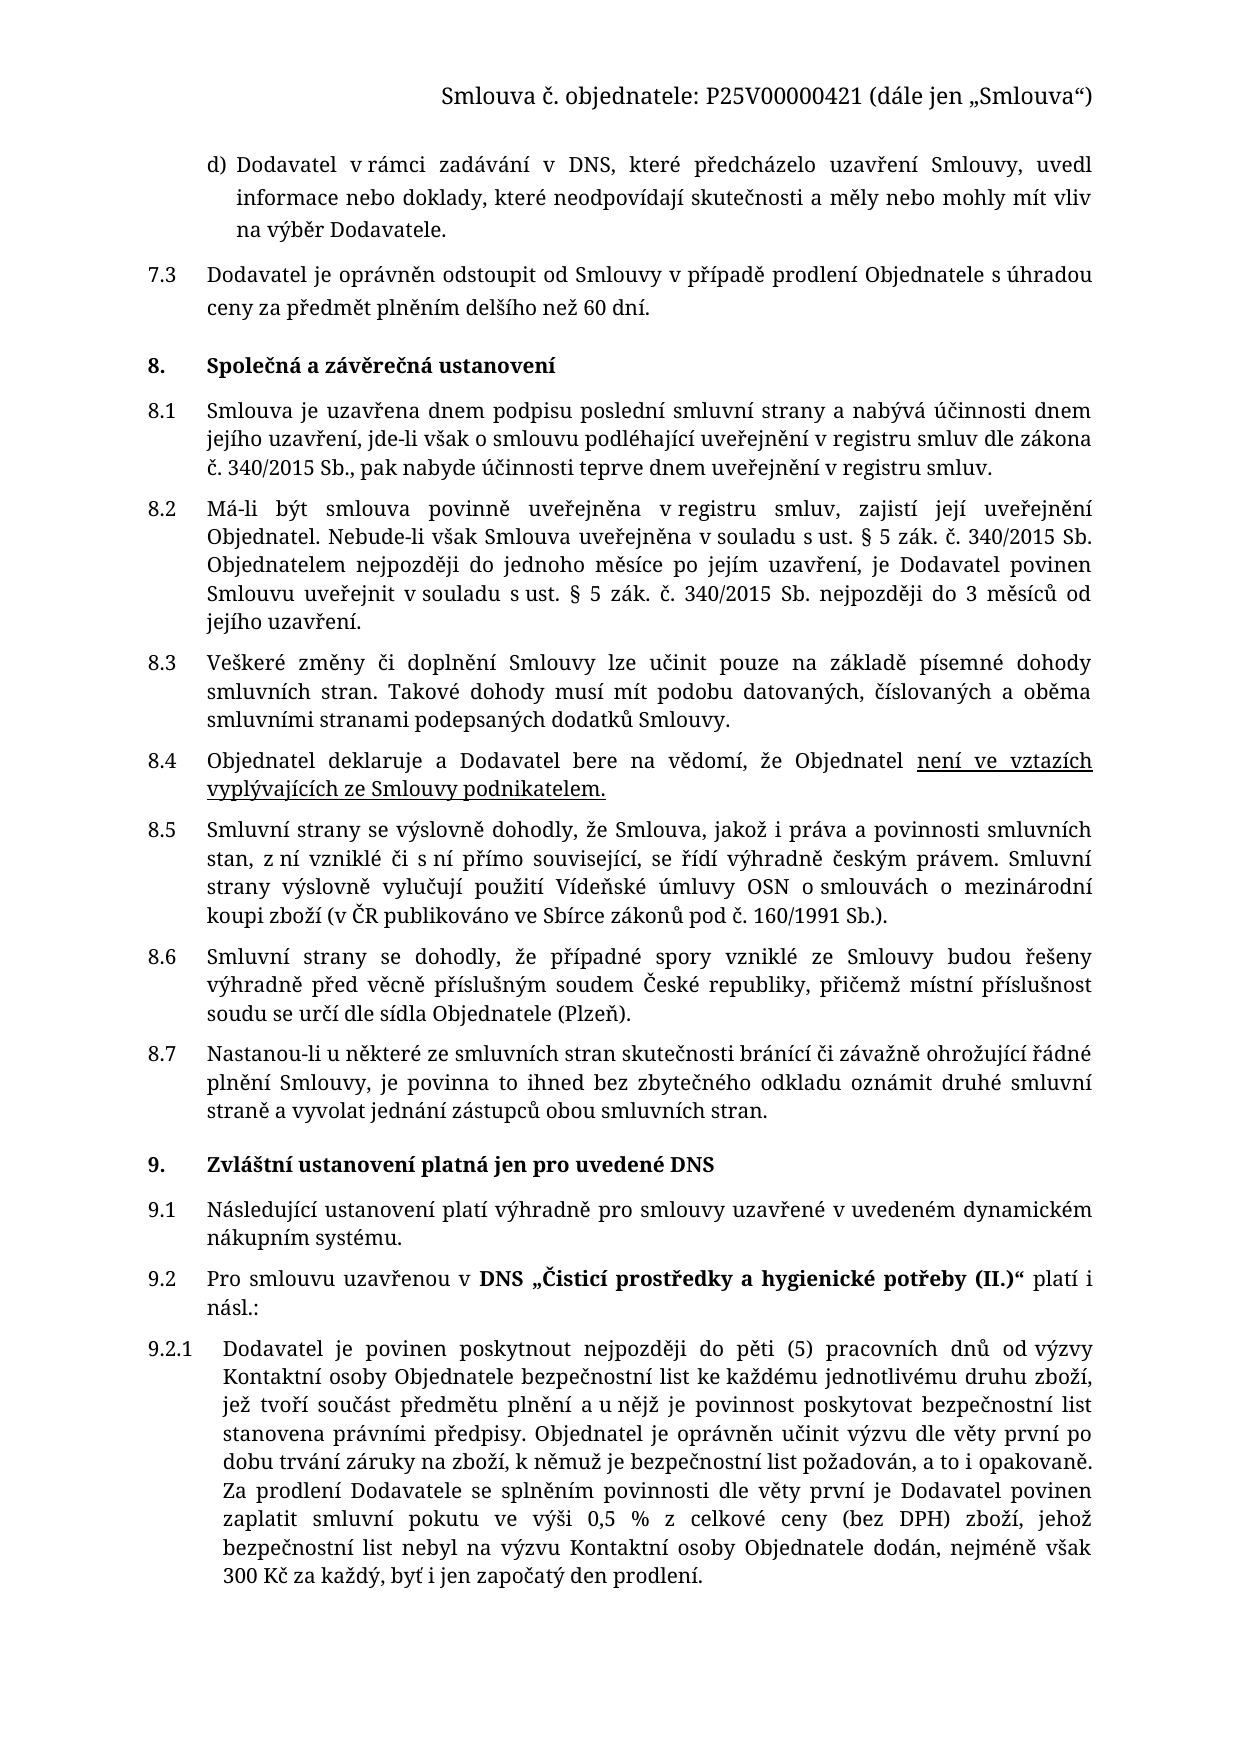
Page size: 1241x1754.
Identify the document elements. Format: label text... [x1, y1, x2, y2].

list Dodavatel v rámci zadávání v DNS, které předcházelo uzavření Smlouvy, uvedl informace nebo doklady, které neodpovídají skutečnosti a měly nebo mohly mít vliv na výběr Dodavatele. [207, 150, 1093, 244]
list Veškeré změny či doplnění Smlouvy lze učinit pouze na základě písemné dohody smluvních stran. Takové dohody musí mít podobu datovaných, číslovaných a oběma smluvními stranami podepsaných dodatků Smlouvy. [148, 648, 1093, 734]
list Má-li být smlouva povinně uveřejněna v registru smluv, zajistí její uveřejnění Objednatel. Nebude-li však Smlouva uveřejněna v souladu s ust. § 5 zák. č. 340/2015 Sb. Objednatelem nejpozději do jednoho měsíce po jejím uzavření, je Dodavatel povinen Smlouvu uveřejnit v souladu s ust. § 5 zák. č. 340/2015 Sb. nejpozději do 3 měsíců od jejího uzavření. [148, 494, 1093, 636]
list Zvláštní ustanovení platná jen pro uvedené DNS [148, 1150, 1093, 1178]
list Dodavatel je povinen poskytnout nejpozději do pěti (5) pracovních dnů od výzvy Kontaktní osoby Objednatele bezpečnostní list ke každému jednotlivému druhu zboží, jež tvoří součást předmětu plnění a u nějž je povinnost poskytovat bezpečnostní list stanovena právními předpisy. Objednatel je oprávněn učinit výzvu dle věty první po dobu trvání záruky na zboží, k němuž je bezpečnostní list požadován, a to i opakovaně. Za prodlení Dodavatele se splněním povinnosti dle věty první je Dodavatel povinen zaplatit smluvní pokutu ve výši 0,5 % z celkové ceny (bez DPH) zboží, jehož bezpečnostní list nebyl na výzvu Kontaktní osoby Objednatele dodán, nejméně však 300 Kč za každý, byť i jen započatý den prodlení. [148, 1334, 1093, 1590]
list Objednatel deklaruje a Dodavatel bere na vědomí, že Objednatel není ve vztazích vyplývajících ze Smlouvy podnikatelem. [148, 746, 1093, 803]
list Smluvní strany se dohodly, že případné spory vzniklé ze Smlouvy budou řešeny výhradně před věcně příslušným soudem České republiky, přičemž místní příslušnost soudu se určí dle sídla Objednatele (Plzeň). [148, 942, 1093, 1027]
list Společná a závěrečná ustanovení [148, 351, 1093, 379]
list Nastanou-li u některé ze smluvních stran skutečnosti bránící či závažně ohrožující řádné plnění Smlouvy, je povinna to ihned bez zbytečného odkladu oznámit druhé smluvní straně a vyvolat jednání zástupců obou smluvních stran. [148, 1039, 1093, 1125]
list Dodavatel je oprávněn odstoupit od Smlouvy v případě prodlení Objednatele s úhradou ceny za předmět plněním delšího než 60 dní. [148, 261, 1093, 322]
list Pro smlouvu uzavřenou v DNS „Čisticí prostředky a hygienické potřeby (II.)“ platí i násl.: [148, 1264, 1093, 1321]
list Následující ustanovení platí výhradně pro smlouvy uzavřené v uvedeném dynamickém nákupním systému. [148, 1195, 1093, 1252]
list Smlouva je uzavřena dnem podpisu poslední smluvní strany a nabývá účinnosti dnem jejího uzavření, jde-li však o smlouvu podléhající uveřejnění v registru smluv dle zákona č. 340/2015 Sb., pak nabyde účinnosti teprve dnem uveřejnění v registru smluv. [148, 396, 1093, 481]
list Smluvní strany se výslovně dohodly, že Smlouva, jakož i práva a povinnosti smluvních stan, z ní vzniklé či s ní přímo související, se řídí výhradně českým právem. Smluvní strany výslovně vylučují použití Vídeňské úmluvy OSN o smlouvách o mezinárodní koupi zboží (v ČR publikováno ve Sbírce zákonů pod č. 160/1991 Sb.). [148, 816, 1093, 929]
